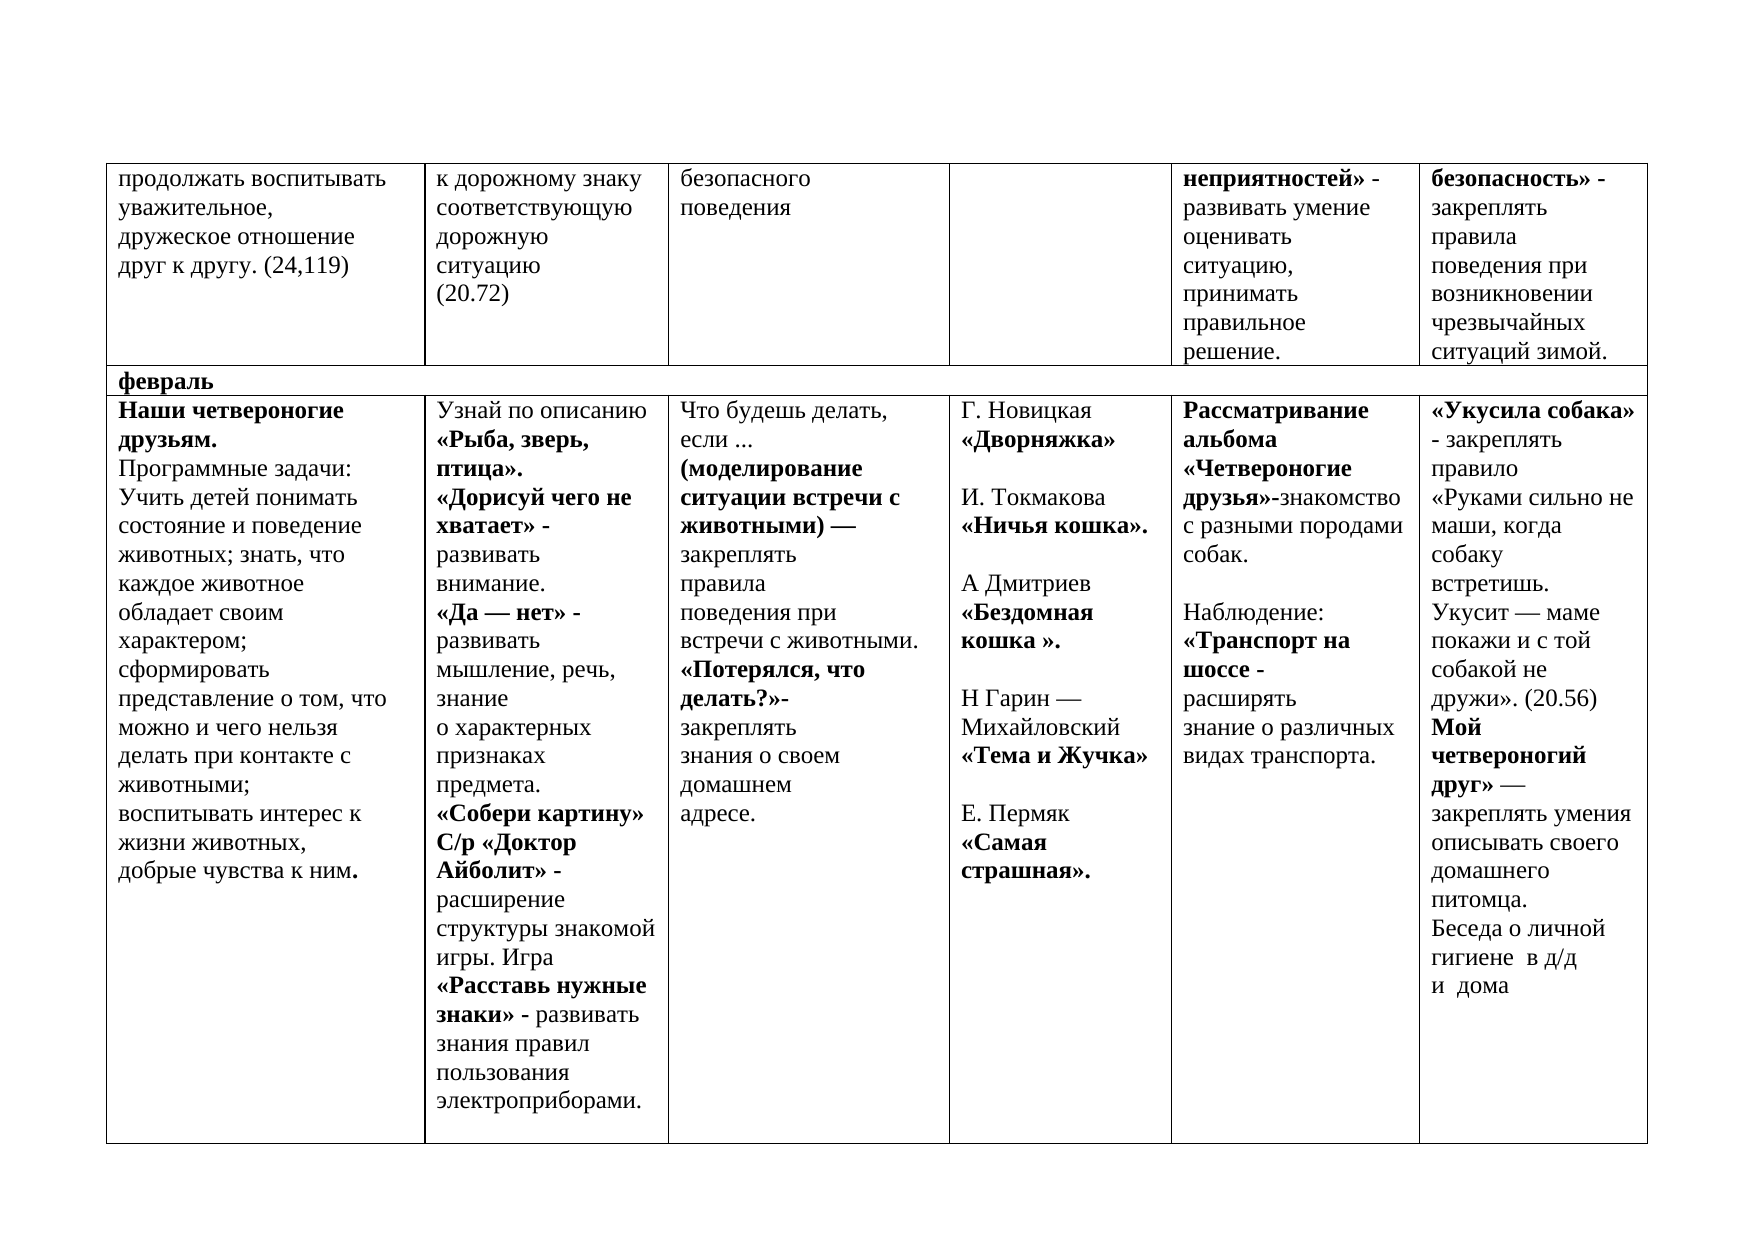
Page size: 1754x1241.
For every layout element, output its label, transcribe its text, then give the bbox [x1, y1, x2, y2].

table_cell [107, 164, 424, 365]
table_cell Г. Новицкая «Дворняжка» И. Токмакова «Ничья кошка». А Дмитриев «Бездомная кошка ». Н Гарин — Михайловский «Тема и Жучка» Е. Пермяк «Самая страшная». [950, 396, 1171, 1143]
table_cell «Укусила собака» - закреплять правило «Руками сильно не маши, когда собаку встретишь. Укусит — маме покажи и с той собакой не дружи». (20.56) Мой четвероногий друг» — закреплять умения описывать своего домашнего питомца. Беседа о личной гигиене в д/д и дома [1420, 396, 1647, 1143]
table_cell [1172, 164, 1419, 365]
table_cell Наши четвероногие друзьям. Программные задачи: Учить детей понимать состояние и поведение животных; знать, что каждое животное обладает своим характером; сформировать представление о том, что можно и чего нельзя делать при контакте с животными; воспитывать интерес к жизни животных, добрые чувства к ним. [107, 396, 424, 1143]
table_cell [950, 164, 1171, 365]
table_cell февраль [107, 366, 1647, 394]
table_cell Рассматривание альбома «Четвероногие друзья»-знакомство с разными породами собак. Наблюдение: «Транспорт на шоссе - расширять знание о различных видах транспорта. [1172, 396, 1419, 1143]
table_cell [1420, 164, 1647, 365]
table_cell Что будешь делать, если ... (моделирование ситуации встречи с животными) — закреплять правила поведения при встречи с животными. «Потерялся, что делать?»- закреплять знания о своем домашнем адресе. [669, 396, 949, 1143]
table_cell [426, 164, 668, 365]
table_cell Узнай по описанию «Рыба, зверь, птица». «Дорисуй чего не хватает» - развивать внимание. «Да — нет» - развивать мышление, речь, знание о характерных признаках предмета. «Собери картину» С/р «Доктор Айболит» - расширение структуры знакомой игры. Игра «Расставь нужные знаки» - развивать знания правил пользования электроприборами. [426, 396, 668, 1143]
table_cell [669, 164, 949, 365]
